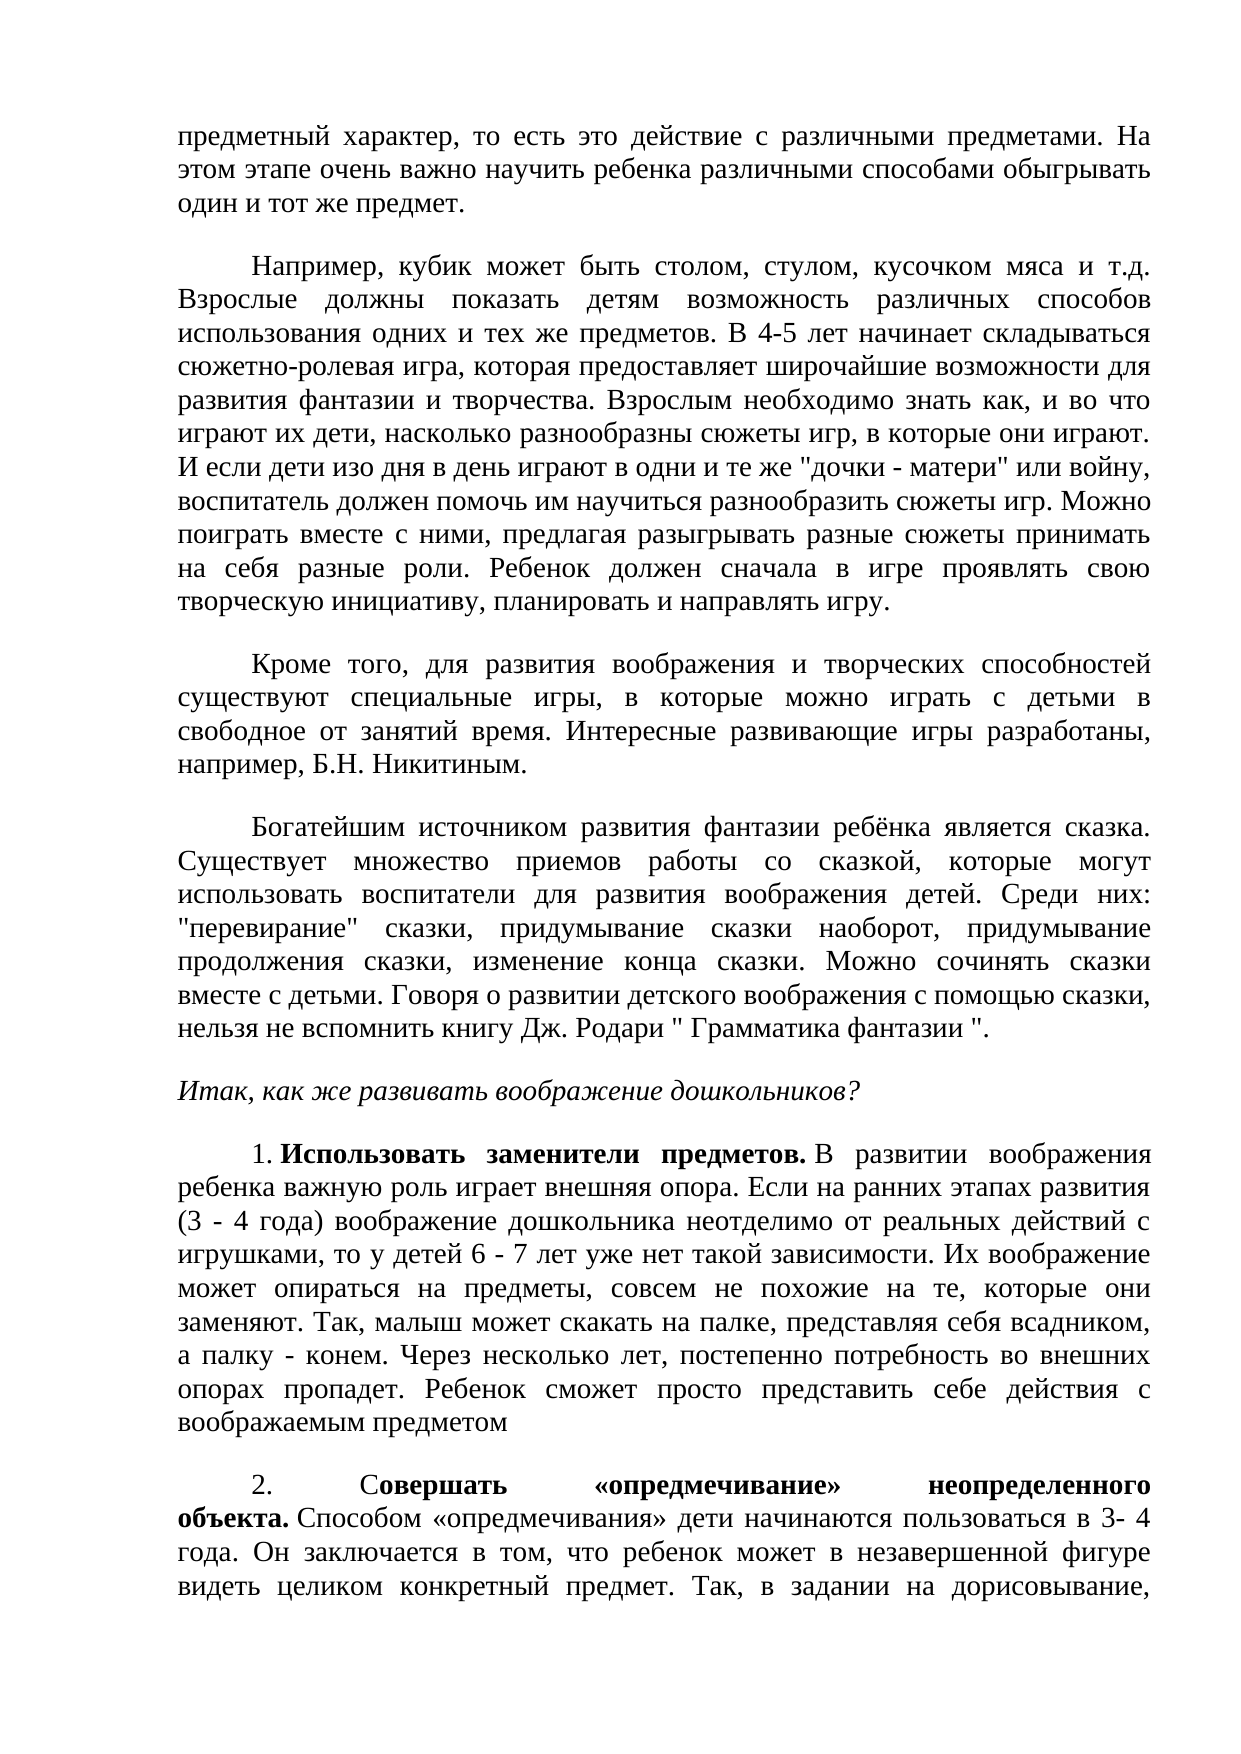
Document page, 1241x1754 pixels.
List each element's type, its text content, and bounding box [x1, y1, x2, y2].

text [177, 1467, 1152, 1601]
text Итак, как же развивать воображение дошкольников? [177, 1073, 1152, 1107]
text 1. Использовать заменители предметов. В развитии воображения ребенка важную роль играет внешняя опора. Если на ранних этапах развития (3 - 4 года) воображение дошкольника неотделимо от реальных действий с игрушками, то у детей 6 - 7 лет уже нет такой зависимости. Их воображение может опираться на предметы, совсем не похожие на те, которые они заменяют. Так, малыш может скакать на палке, представляя себя всадником, а палку - конем. Через несколько лет, постепенно потребность во внешних опорах пропадет. Ребенок сможет просто представить себе действия с воображаемым предметом [177, 1136, 1152, 1438]
text Кроме того, для развития воображения и творческих способностей существуют специальные игры, в которые можно играть с детьми в свободное от занятий время. Интересные развивающие игры разработаны, например, Б.Н. Никитиным. [177, 646, 1152, 780]
text Например, кубик может быть столом, стулом, кусочком мяса и т.д. Взрослые должны показать детям возможность различных способов использования одних и тех же предметов. В 4-5 лет начинает складываться сюжетно-ролевая игра, которая предоставляет широчайшие возможности для развития фантазии и творчества. Взрослым необходимо знать как, и во что играют их дети, насколько разнообразны сюжеты игр, в которые они играют. И если дети изо дня в день играют в одни и те же "дочки - матери" или войну, воспитатель должен помочь им научиться разнообразить сюжеты игр. Можно поиграть вместе с ними, предлагая разыгрывать разные сюжеты принимать на себя разные роли. Ребенок должен сначала в игре проявлять свою творческую инициативу, планировать и направлять игру. [177, 248, 1152, 617]
text Богатейшим источником развития фантазии ребёнка является сказка. Существует множество приемов работы со сказкой, которые могут использовать воспитатели для развития воображения детей. Среди них: "перевирание" сказки, придумывание сказки наоборот, придумывание продолжения сказки, изменение конца сказки. Можно сочинять сказки вместе с детьми. Говоря о развитии детского воображения с помощью сказки, нельзя не вспомнить книгу Дж. Родари " Грамматика фантазии ". [177, 809, 1152, 1044]
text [177, 118, 1152, 219]
